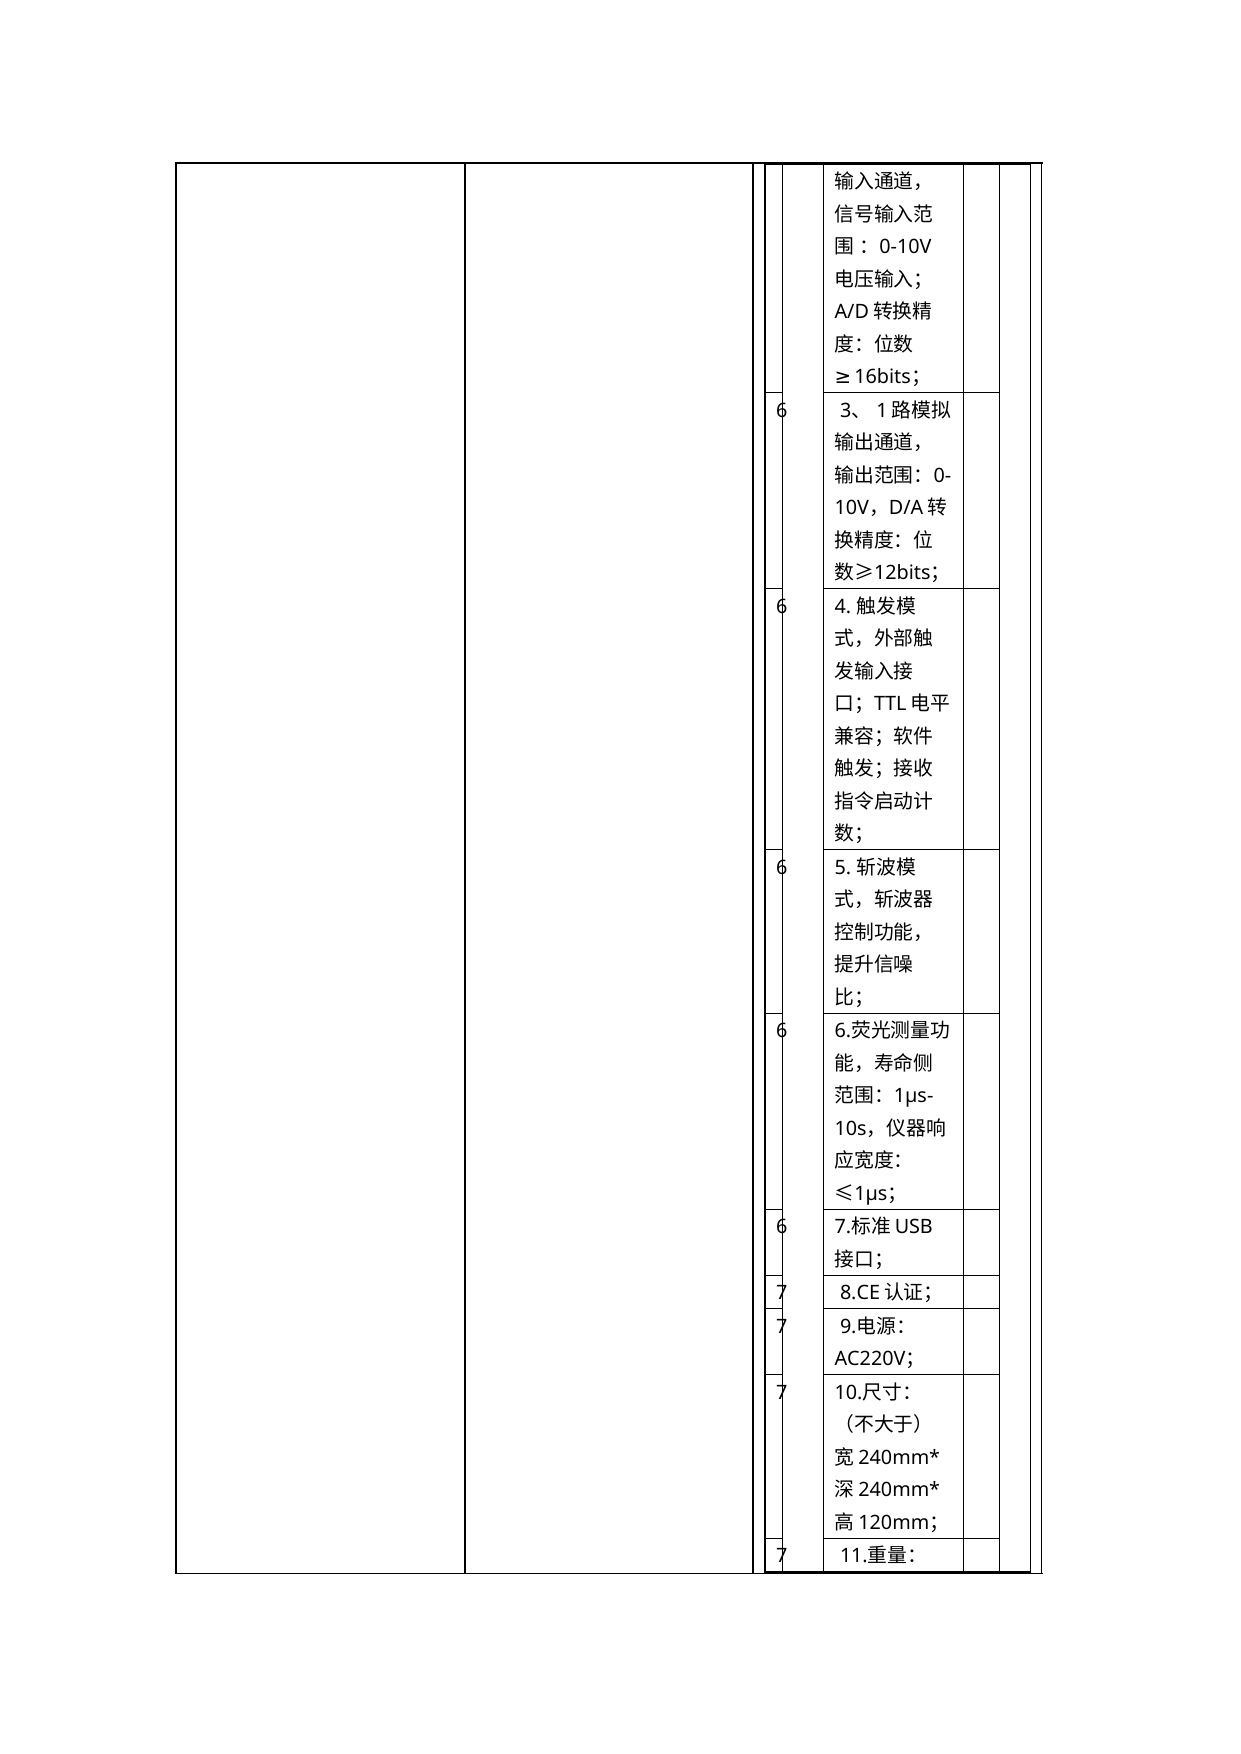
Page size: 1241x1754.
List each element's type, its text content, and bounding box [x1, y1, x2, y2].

table_cell [766, 1210, 782, 1275]
table_cell [824, 1210, 963, 1275]
table_cell [766, 393, 782, 588]
table_cell [766, 1014, 782, 1209]
table_cell [824, 1276, 963, 1308]
table_cell [964, 589, 999, 849]
table_cell [766, 1276, 782, 1308]
table_cell [824, 165, 963, 392]
table_cell 1 [177, 164, 464, 1572]
table_cell [824, 1309, 963, 1374]
table_cell [824, 1014, 963, 1209]
table_cell [766, 165, 782, 392]
table_cell [964, 1309, 999, 1374]
table_cell [824, 1375, 963, 1538]
table_cell [766, 1375, 782, 1538]
table_cell [964, 1375, 999, 1538]
table_cell [754, 164, 764, 1572]
table_cell [1000, 165, 1030, 1571]
table_cell [964, 1539, 999, 1571]
table_cell [1031, 164, 1041, 1572]
table_cell [766, 1539, 782, 1571]
table_cell [824, 850, 963, 1013]
table_cell [964, 165, 999, 392]
table_cell [783, 165, 823, 1571]
table_cell [964, 850, 999, 1013]
table_cell [766, 1309, 782, 1374]
table_cell [766, 589, 782, 849]
table_cell [824, 1539, 963, 1571]
table_cell [824, 393, 963, 588]
table_cell [824, 589, 963, 849]
table_cell [766, 850, 782, 1013]
table_cell [964, 1210, 999, 1275]
table_cell [466, 164, 752, 1572]
table_cell [964, 1014, 999, 1209]
table_cell [964, 1276, 999, 1308]
table_cell [964, 393, 999, 588]
